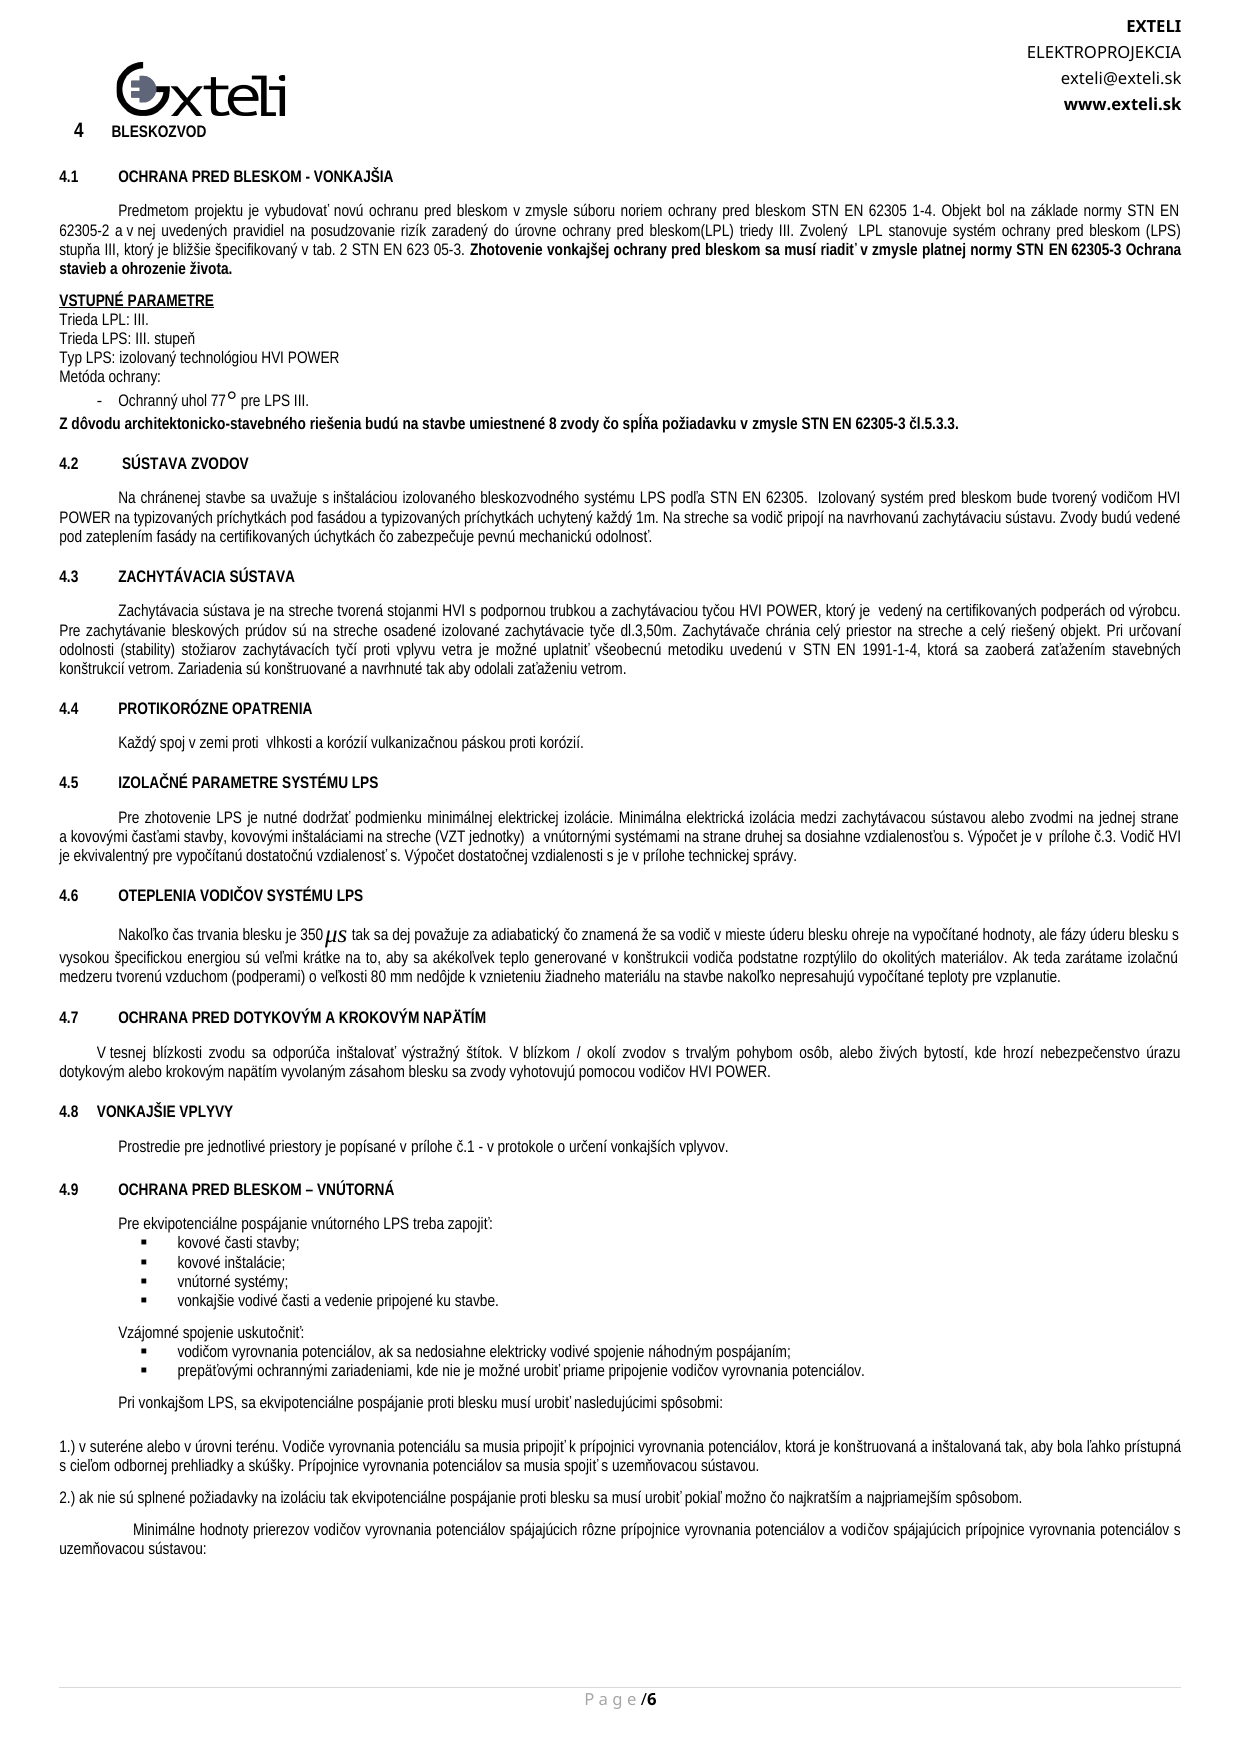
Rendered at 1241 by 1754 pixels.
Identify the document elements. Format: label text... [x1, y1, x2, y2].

subtitle izolačné parametre systému lps [59, 773, 1181, 792]
text 1.) v suteréne alebo v úrovni terénu. Vodiče vyrovnania potenciálu sa musia pripojiť k prípojnici vyrovnania potenciálov, ktorá je konštruovaná a inštalovaná tak, aby bola ľahko prístupná s cieľom odbornej prehliadky a skúšky. Prípojnice vyrovnania potenciálov sa musia spojiť s uzemňovacou sústavou. [59, 1437, 1181, 1475]
text Metóda ochrany: [59, 367, 1181, 386]
text Každý spoj v zemi proti vlhkosti a korózií vulkanizačnou páskou proti korózií. [59, 733, 1181, 752]
subtitle VONKAJŠIE VPLYVY [59, 1102, 1181, 1121]
text Vzájomné spojenie uskutočniť: [59, 1323, 1181, 1342]
text VSTUPNÉ PARAMETRE [59, 290, 1181, 309]
list vonkajšie vodivé časti a vedenie pripojené ku stavbe. [140, 1291, 1181, 1310]
subtitle OTEPLENIA VODIČOV SYSTÉMU LPS [59, 886, 1181, 905]
list Ochranný uhol 77 pre LPS III. [97, 386, 1181, 414]
text Minimálne hodnoty prierezov vodičov vyrovnania potenciálov spájajúcich rôzne prípojnice vyrovnania potenciálov a vodičov spájajúcich prípojnice vyrovnania potenciálov s uzemňovacou sústavou: [59, 1519, 1181, 1558]
text Pre zhotovenie LPS je nutné dodržať podmienku minimálnej elektrickej izolácie. Minimálna elektrická izolácia medzi zachytávacou sústavou alebo zvodmi na jednej strane a kovovými časťami stavby, kovovými inštaláciami na streche (VZT jednotky) a vnútornými systémami na strane druhej sa dosiahne vzdialenosťou s. Výpočet je v prílohe č.3. Vodič HVI je ekvivalentný pre vypočítanú dostatočnú vzdialenosť s. Výpočet dostatočnej vzdialenosti s je v prílohe technickej správy. [59, 808, 1181, 865]
subtitle BLESKOZVOD [74, 118, 1181, 142]
list prepäťovými ochrannými zariadeniami, kde nie je možné urobiť priame pripojenie vodičov vyrovnania potenciálov. [140, 1361, 1181, 1380]
text Prostredie pre jednotlivé priestory je popísané v prílohe č.1 - v protokole o určení vonkajších vplyvov. [59, 1137, 1181, 1156]
text Trieda LPS: III. stupeň [59, 329, 1181, 348]
list vnútorné systémy; [140, 1272, 1181, 1291]
text Na chránenej stavbe sa uvažuje s inštaláciou izolovaného bleskozvodného systému LPS podľa STN EN 62305. Izolovaný systém pred bleskom bude tvorený vodičom HVI POWER na typizovaných príchytkách pod fasádou a typizovaných príchytkách uchytený každý 1m. Na streche sa vodič pripojí na navrhovanú zachytávaciu sústavu. Zvody budú vedené pod zateplením fasády na certifikovaných úchytkách čo zabezpečuje pevnú mechanickú odolnosť. [59, 488, 1181, 546]
text Trieda LPL: III. [59, 309, 1181, 329]
list vodičom vyrovnania potenciálov, ak sa nedosiahne elektricky vodivé spojenie náhodným pospájaním; [140, 1342, 1181, 1361]
text V tesnej blízkosti zvodu sa odporúča inštalovať výstražný štítok. V blízkom / okolí zvodov s trvalým pohybom osôb, alebo živých bytostí, kde hrozí nebezpečenstvo úrazu dotykovým alebo krokovým napätím vyvolaným zásahom blesku sa zvody vyhotovujú pomocou vodičov HVI POWER. [59, 1043, 1181, 1081]
text 2.) ak nie sú splnené požiadavky na izoláciu tak ekvipotenciálne pospájanie proti blesku sa musí urobiť pokiaľ možno čo najkratším a najpriamejším spôsobom. [59, 1488, 1181, 1507]
subtitle OCHRANA PRED DOTYKOVÝM A KROKOVÝM NAPӒTÍM [59, 1007, 1181, 1027]
subtitle PROTIKORÓZNE OPATRENIA [59, 699, 1181, 718]
text Pre ekvipotenciálne pospájanie vnútorného LPS treba zapojiť: [59, 1214, 1181, 1233]
text Typ LPS: izolovaný technológiou HVI POWER [59, 348, 1181, 367]
list kovové inštalácie; [140, 1252, 1181, 1272]
text Z dôvodu architektonicko-stavebného riešenia budú na stavbe umiestnené 8 zvody čo spĺňa požiadavku v zmysle STN EN 62305-3 čl.5.3.3. [59, 414, 1181, 433]
subtitle ZACHYTÁVACIA SÚSTAVA [59, 567, 1181, 586]
text Nakoľko čas trvania blesku je 350 tak sa dej považuje za adiabatický čo znamená že sa vodič v mieste úderu blesku ohreje na vypočítané hodnoty, ale fázy úderu blesku s vysokou špecifickou energiou sú veľmi krátke na to, aby sa akékoľvek teplo generované v konštrukcii vodiča podstatne rozptýlilo do okolitých materiálov. Ak teda zarátame izolačnú medzeru tvorenú vzduchom (podperami) o veľkosti 80 mm nedôjde k vznieteniu žiadneho materiálu na stavbe nakoľko nepresahujú vypočítané teploty pre vzplanutie. [59, 920, 1181, 986]
subtitle SÚSTAVA ZVODOV [59, 454, 1181, 473]
text Predmetom projektu je vybudovať novú ochranu pred bleskom v zmysle súboru noriem ochrany pred bleskom STN EN 62305 1-4. Objekt bol na základe normy STN EN 62305-2 a v nej uvedených pravidiel na posudzovanie rizík zaradený do úrovne ochrany pred bleskom(LPL) triedy III. Zvolený LPL stanovuje systém ochrany pred bleskom (LPS) stupňa III, ktorý je bližšie špecifikovaný v tab. 2 STN EN 623 05-3. Zhotovenie vonkajšej ochrany pred bleskom sa musí riadiť v zmysle platnej normy STN EN 62305-3 Ochrana stavieb a ohrozenie života. [59, 201, 1181, 278]
list kovové časti stavby; [140, 1233, 1181, 1252]
text Zachytávacia sústava je na streche tvorená stojanmi HVI s podpornou trubkou a zachytávaciou tyčou HVI POWER, ktorý je vedený na certifikovaných podperách od výrobcu. Pre zachytávanie bleskových prúdov sú na streche osadené izolované zachytávacie tyče dl.3,50m. Zachytávače chránia celý priestor na streche a celý riešený objekt. Pri určovaní odolnosti (stability) stožiarov zachytávacích tyčí proti vplyvu vetra je možné uplatniť všeobecnú metodiku uvedenú v STN EN 1991-1-4, ktorá sa zaoberá zaťažením stavebných konštrukcií vetrom. Zariadenia sú konštruované a navrhnuté tak aby odolali zaťaženiu vetrom. [59, 601, 1181, 678]
text Pri vonkajšom LPS, sa ekvipotenciálne pospájanie proti blesku musí urobiť nasledujúcimi spôsobmi: [59, 1393, 1181, 1412]
subtitle OCHRANA PRED BLESKOM - VONKAJŠIA [59, 167, 1181, 186]
subtitle OCHRANA PRED BLESKOM – VNÚTORNÁ [59, 1179, 1181, 1199]
